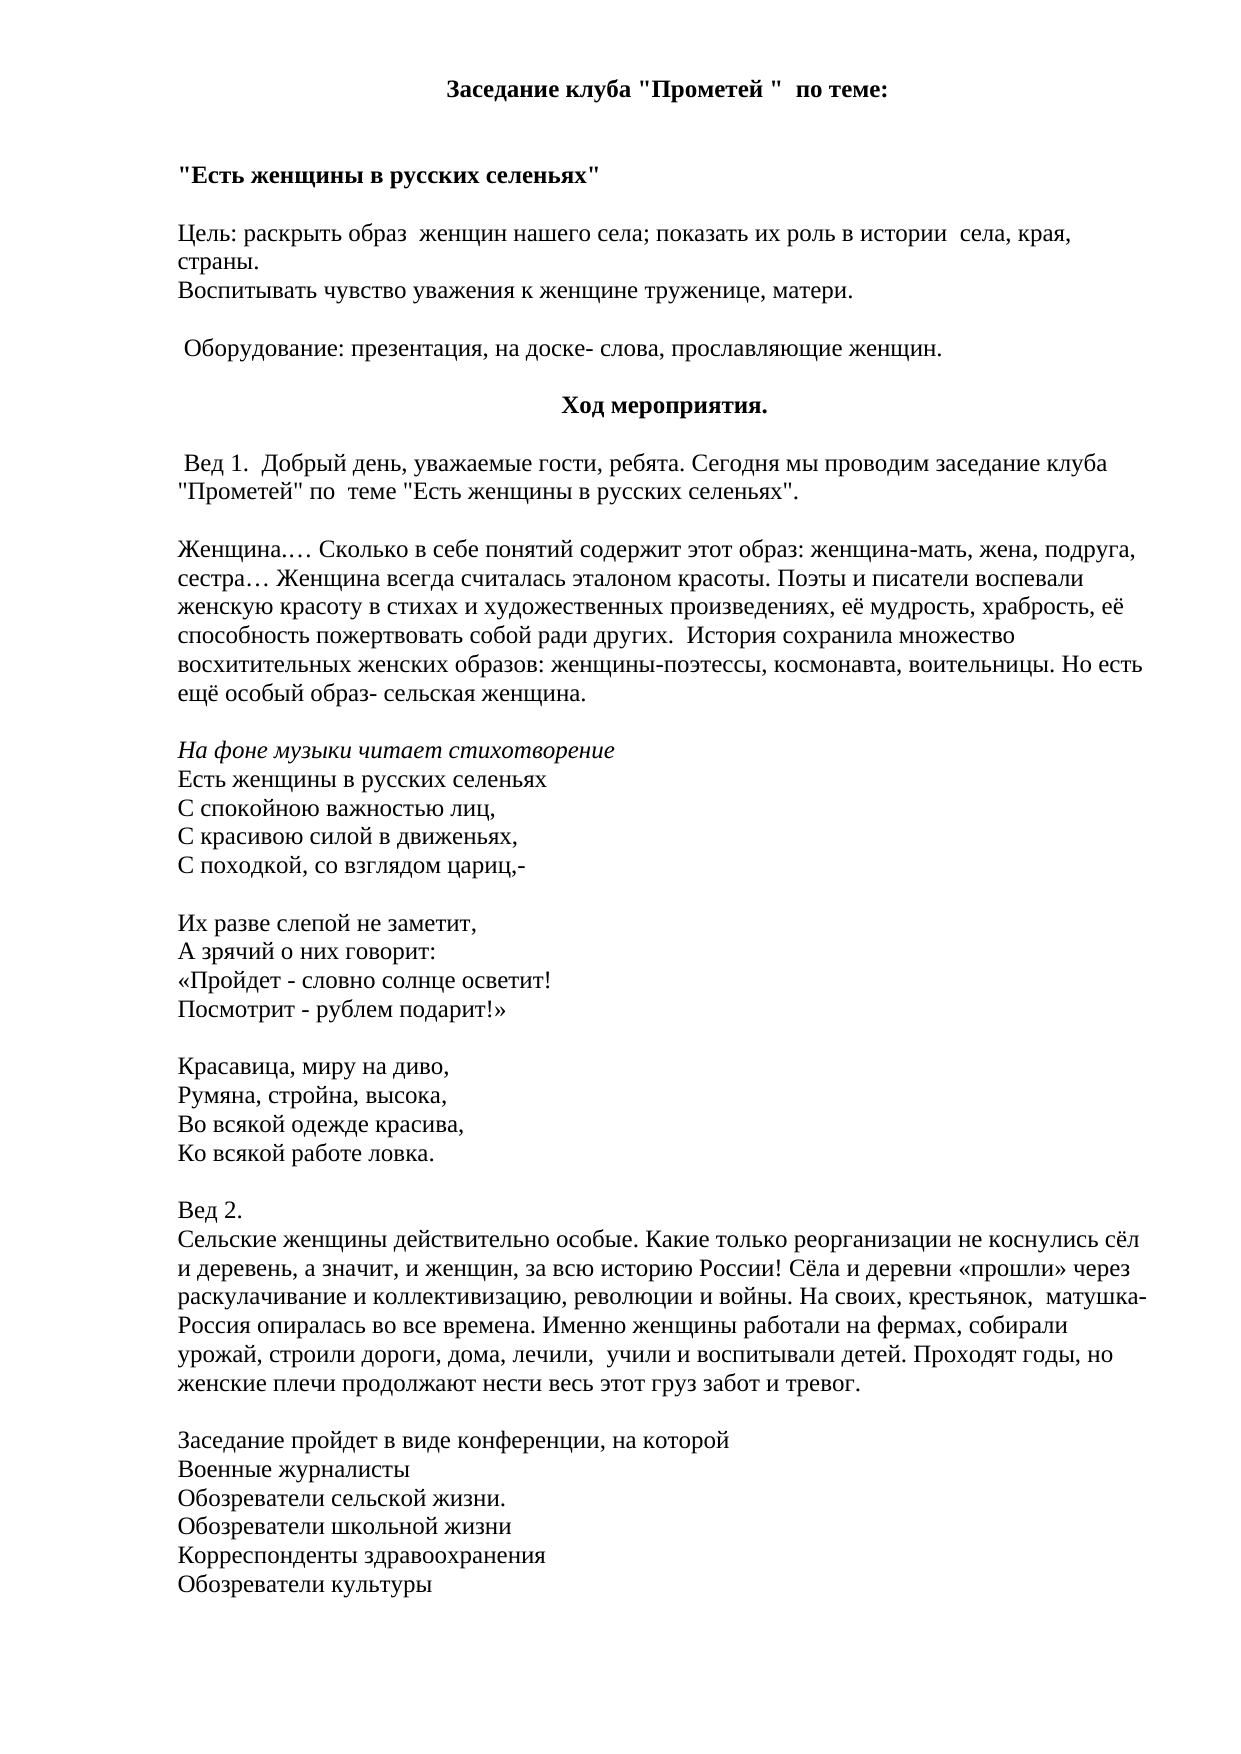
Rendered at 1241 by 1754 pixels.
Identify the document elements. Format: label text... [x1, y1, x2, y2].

text Ход мероприятия. [177, 390, 1152, 419]
text Есть женщины в русских селеньях С спокойною важностью лиц, С красивою силой в движеньях, С походкой, со взглядом цариц,- Их разве слепой не заметит, А зрячий о них говорит: «Пройдет - словно солнце осветит! Посмотрит - рублем подарит!» [177, 764, 1152, 1051]
text Цель: раскрыть образ женщин нашего села; показать их роль в истории села, края, страны. [177, 218, 1152, 275]
text "Есть женщины в русских селеньях" [177, 160, 1152, 189]
text Обозреватели школьной жизни [177, 1511, 1152, 1540]
text Обозреватели сельской жизни. [177, 1483, 1152, 1511]
text Вед 2. [177, 1195, 1152, 1224]
text Военные журналисты [177, 1454, 1152, 1483]
text Женщина.… Сколько в себе понятий содержит этот образ: женщина-мать, жена, подруга, сестра… Женщина всегда считалась эталоном красоты. Поэты и писатели воспевали женскую красоту в стихах и художественных произведениях, её мудрость, храбрость, её способность пожертвовать собой ради других. История сохранила множество восхитительных женских образов: женщины-поэтессы, космонавта, воительницы. Но есть ещё особый образ- сельская женщина. [177, 534, 1152, 706]
text Воспитывать чувство уважения к женщине труженице, матери. [177, 275, 1152, 304]
text Вед 1. Добрый день, уважаемые гости, ребята. Сегодня мы проводим заседание клуба "Прометей" по теме "Есть женщины в русских селеньях". [177, 448, 1152, 505]
text Красавица, миру на диво, Румяна, стройна, высока, Во всякой одежде красива, Ко всякой работе ловка. [177, 1051, 1152, 1166]
text Заседание клуба "Прометей " по теме: [177, 74, 1152, 103]
text Заседание пройдет в виде конференции, на которой [177, 1425, 1152, 1454]
text Сельские женщины действительно особые. Какие только реорганизации не коснулись сёл и деревень, а значит, и женщин, за всю историю России! Сёла и деревни «прошли» через раскулачивание и коллективизацию, революции и войны. На своих, крестьянок, матушка-Россия опиралась во все времена. Именно женщины работали на фермах, собирали урожай, строили дороги, дома, лечили, учили и воспитывали детей. Проходят годы, но женские плечи продолжают нести весь этот груз забот и тревог. [177, 1224, 1152, 1396]
text Обозреватели культуры [177, 1569, 1152, 1598]
text На фоне музыки читает стихотворение [177, 735, 1152, 764]
text Оборудование: презентация, на доске- слова, прославляющие женщин. [177, 333, 1152, 361]
text Корреспонденты здравоохранения [177, 1540, 1152, 1569]
